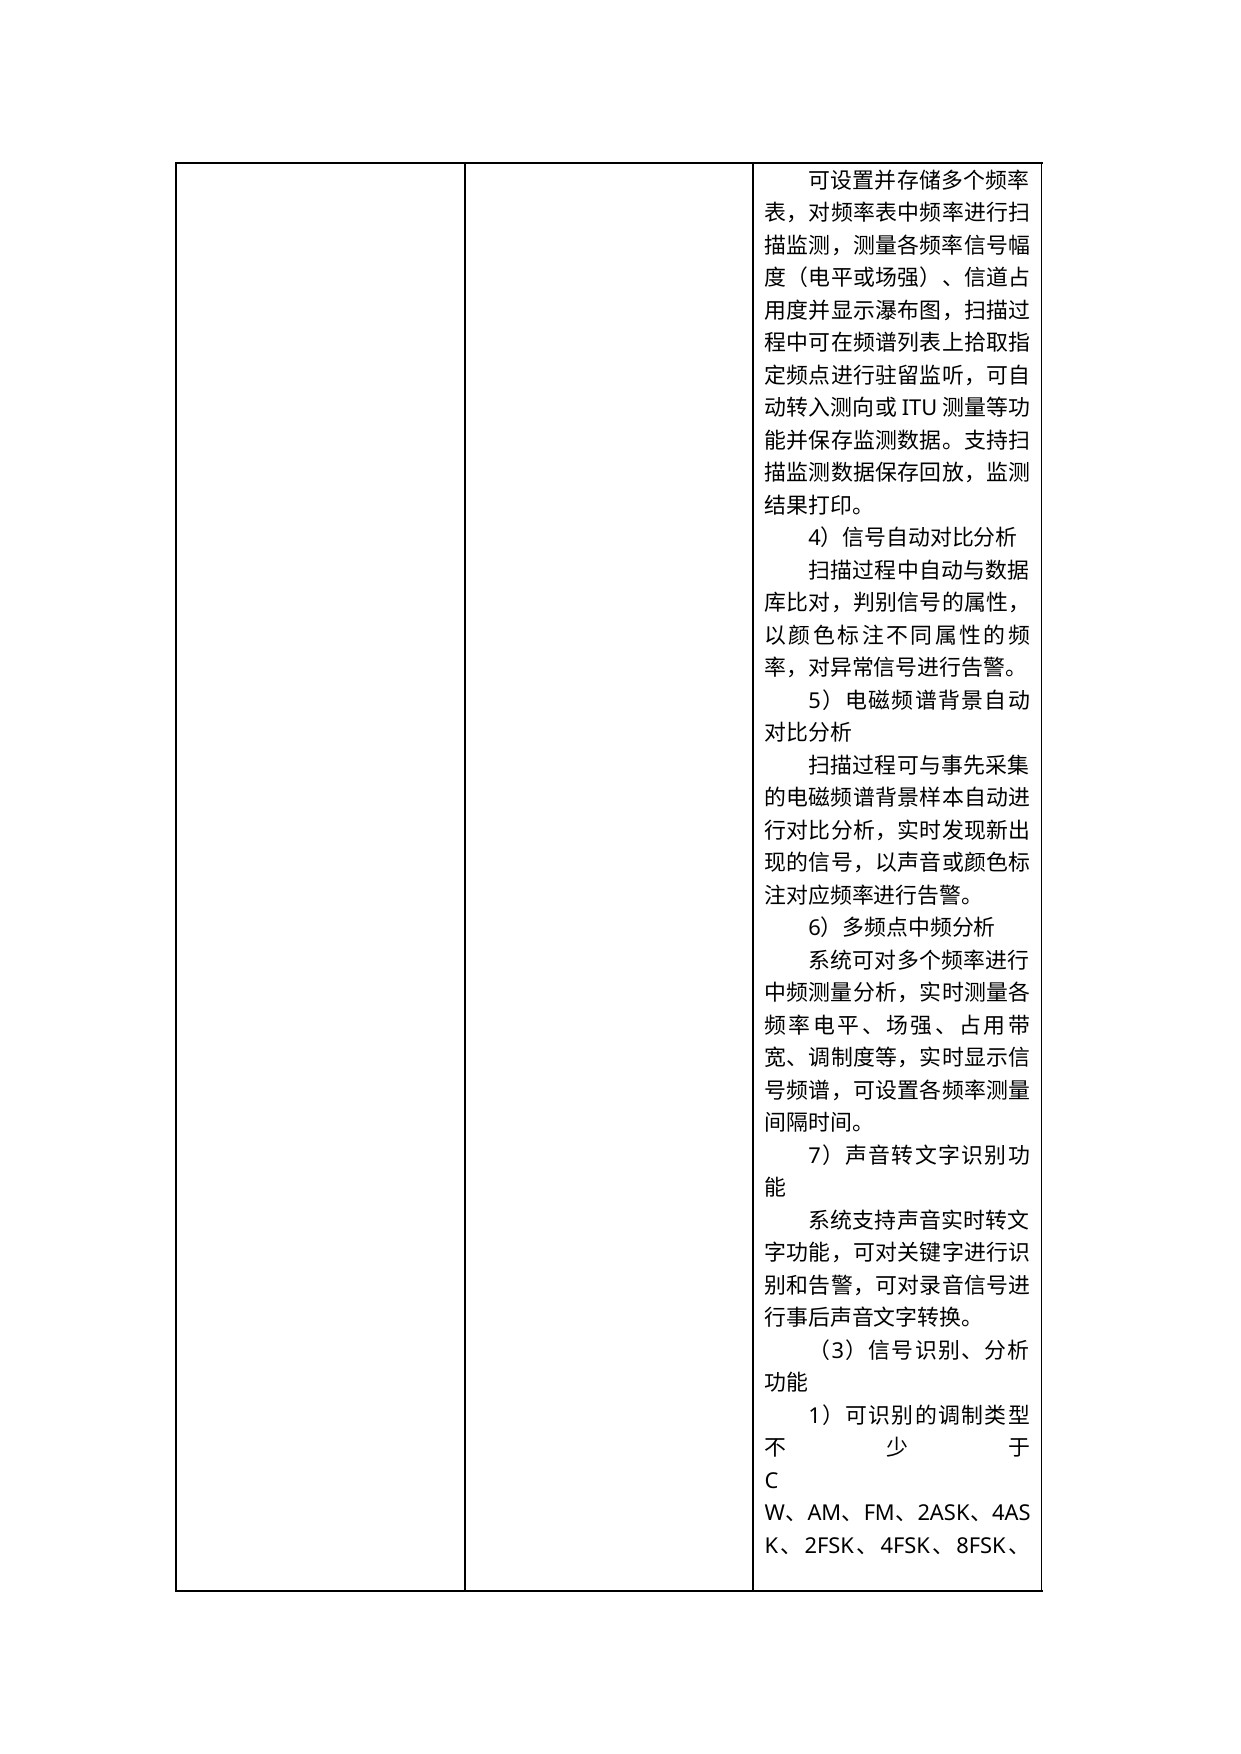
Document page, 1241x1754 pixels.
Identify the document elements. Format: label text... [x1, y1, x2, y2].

table_cell 1 [177, 164, 464, 1590]
table_cell [466, 164, 752, 1590]
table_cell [754, 164, 1041, 1590]
